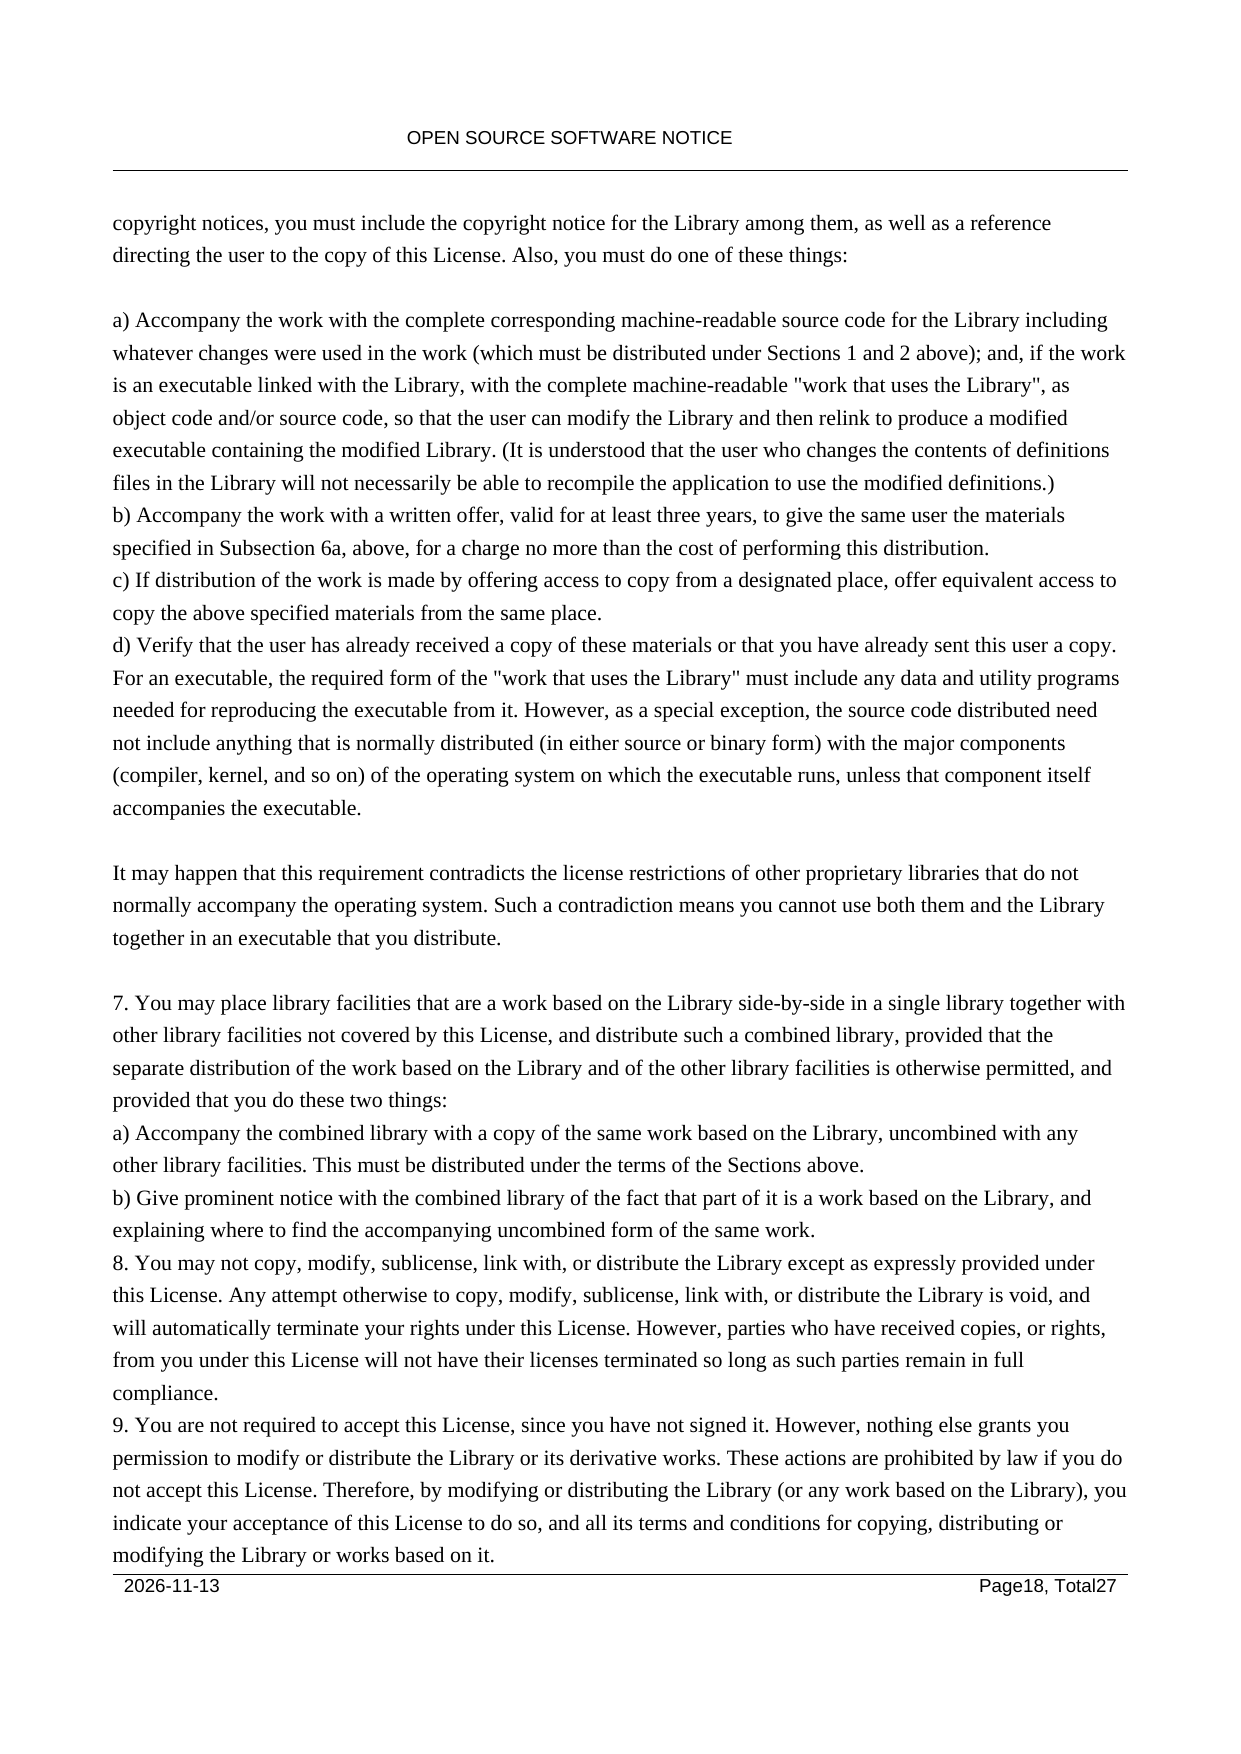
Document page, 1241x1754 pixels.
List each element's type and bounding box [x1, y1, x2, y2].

text [112, 206, 1128, 1571]
